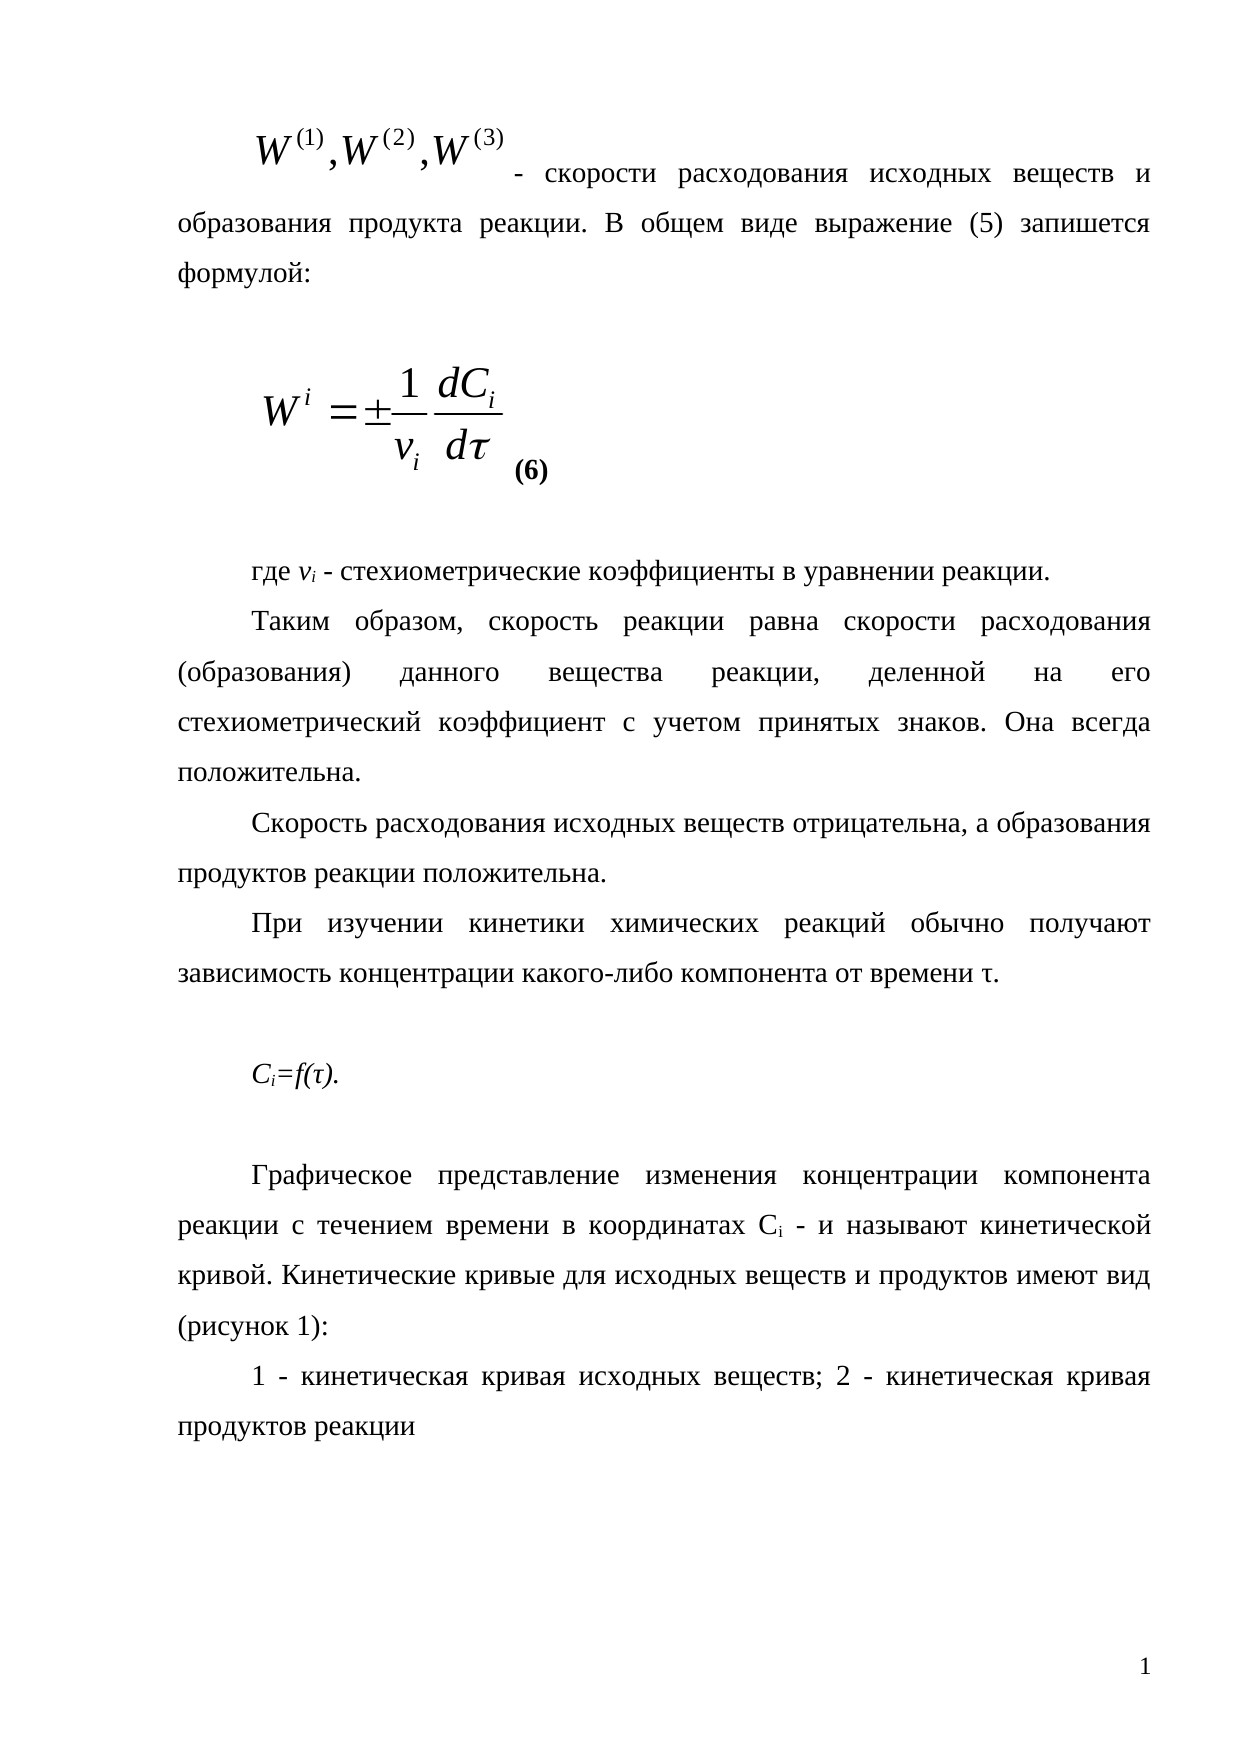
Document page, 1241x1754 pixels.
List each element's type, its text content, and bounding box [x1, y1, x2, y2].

text (6) [177, 356, 1152, 486]
text При изучении кинетики химических реакций обычно получают зависимость концентрации какого-либо компонента от времени τ. [177, 905, 1152, 989]
text Ci=f(τ). [177, 1056, 1152, 1090]
text - скорости расходования исходных веществ и образования продукта реакции. В общем виде выражение (5) запишется формулой: [177, 118, 1152, 289]
text Таким образом, скорость реакции равна скорости расходования (образования) данного вещества реакции, деленной на его стехиометрический коэффициент с учетом принятых знаков. Она всегда положительна. [177, 603, 1152, 788]
text Графическое представление изменения концентрации компонента реакции с течением времени в координатах Сi - и называют кинетической кривой. Кинетические кривые для исходных веществ и продуктов имеют вид (рисунок 1): [177, 1157, 1152, 1341]
text где vi - стехиометрические коэффициенты в уравнении реакции. [177, 553, 1152, 587]
text 1 - кинетическая кривая исходных веществ; 2 - кинетическая кривая продуктов реакции [177, 1358, 1152, 1442]
text Скорость расходования исходных веществ отрицательна, а образования продуктов реакции положительна. [177, 805, 1152, 888]
